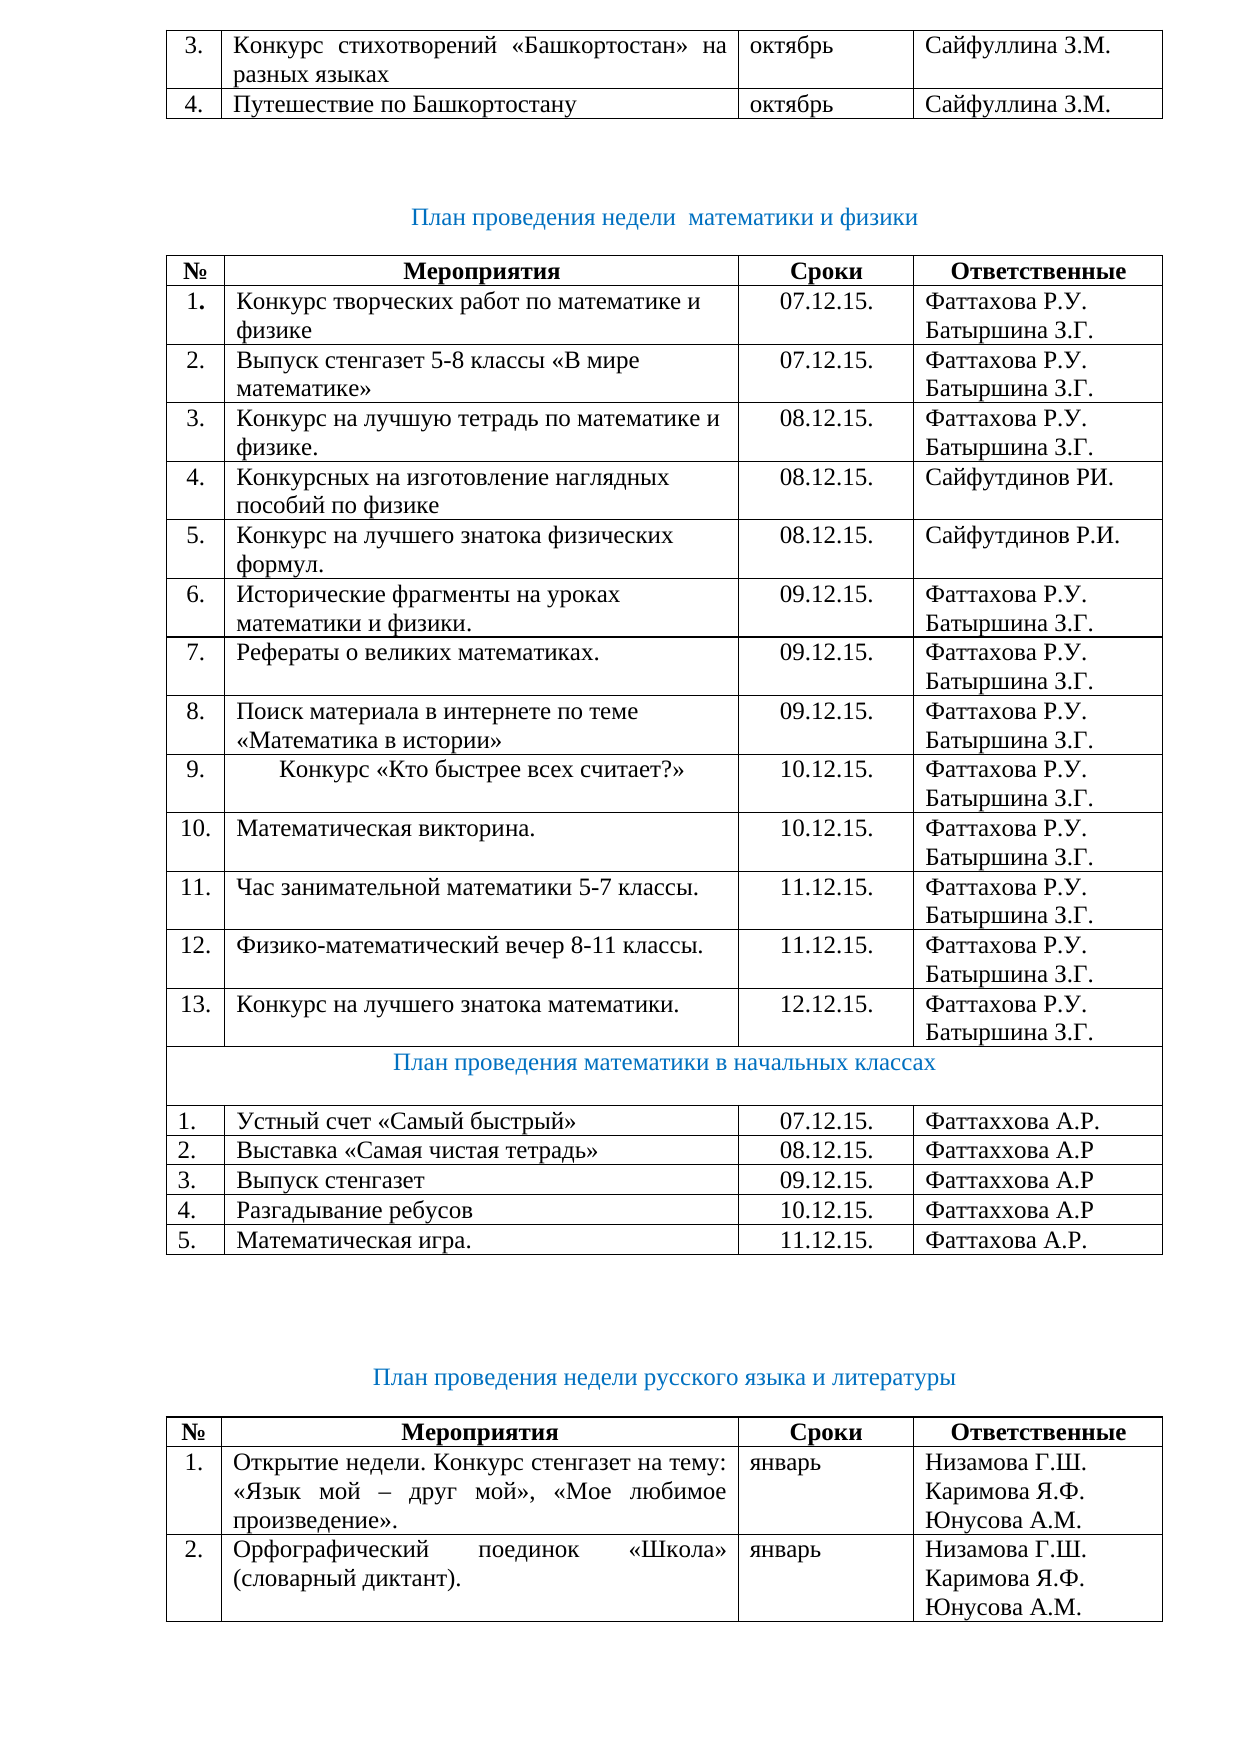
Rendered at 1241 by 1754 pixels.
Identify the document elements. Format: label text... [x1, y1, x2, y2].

table_cell 2. [167, 1535, 221, 1621]
table_cell 4. [167, 89, 221, 118]
table_cell 5. [167, 1225, 224, 1254]
table_cell Фаттаххова А.Р [914, 1165, 1162, 1194]
table_cell 07.12.15. [739, 1106, 913, 1134]
table_cell 07.12.15. [739, 345, 913, 402]
table_cell 4. [167, 462, 224, 519]
table_cell Сайфуллина З.М. [914, 31, 1162, 88]
table_cell Путешествие по Башкортостану [222, 89, 738, 118]
table_cell Фаттаххова А.Р [914, 1136, 1162, 1164]
table_cell Математическая игра. [225, 1225, 738, 1254]
table_cell Рефераты о великих математиках. [225, 638, 738, 695]
table_cell 07.12.15. [739, 286, 913, 344]
table_cell 12.12.15. [739, 989, 913, 1046]
table_cell 09.12.15. [739, 579, 913, 636]
table_cell План проведения математики в начальных классах [167, 1047, 1162, 1105]
table_cell Фаттахова Р.У. Батыршина З.Г. [914, 989, 1162, 1046]
text План проведения недели математики и физики [177, 202, 1152, 230]
table_cell 2. [167, 345, 224, 402]
table_cell 11.12.15. [739, 872, 913, 929]
table_cell 09.12.15. [739, 638, 913, 695]
table_cell Фаттаххова А.Р. [914, 1106, 1162, 1134]
table_cell 3. [167, 31, 221, 88]
table_cell Сайфутдинов Р.И. [914, 520, 1162, 578]
table_cell 1. [167, 1447, 221, 1533]
table_cell 08.12.15. [739, 1136, 913, 1164]
table_cell Поиск материала в интернете по теме «Математика в истории» [225, 696, 738, 753]
table_cell Фаттахова Р.У. Батыршина З.Г. [914, 696, 1162, 753]
table_cell 8. [167, 696, 224, 753]
table_cell Выпуск стенгазет [225, 1165, 738, 1194]
table_cell Фаттахова Р.У. Батыршина З.Г. [914, 579, 1162, 636]
table_cell Фаттахова Р.У. Батыршина З.Г. [914, 638, 1162, 695]
table_cell 11.12.15. [739, 1225, 913, 1254]
table_cell Открытие недели. Конкурс стенгазет на тему: «Язык мой – друг мой», «Мое любимое произведение». [222, 1447, 738, 1533]
table_cell 10.12.15. [739, 755, 913, 812]
table_cell 3. [167, 403, 224, 461]
table_cell 2. [167, 1136, 224, 1164]
table_header Мероприятия [225, 256, 738, 285]
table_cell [914, 1447, 1162, 1533]
table_cell Математическая викторина. [225, 813, 738, 871]
table_cell 08.12.15. [739, 520, 913, 578]
table_cell 10. [167, 813, 224, 871]
table_header Сроки [739, 1418, 913, 1446]
table_cell Фаттахова Р.У. Батыршина З.Г. [914, 286, 1162, 344]
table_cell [914, 1535, 1162, 1621]
table_cell Час занимательной математики 5-7 классы. [225, 872, 738, 929]
table_cell 3. [167, 1165, 224, 1194]
table_cell Конкурс «Кто быстрее всех считает?» [225, 755, 738, 812]
table_header № [167, 1418, 221, 1446]
table_cell Конкурс на лучшего знатока физических формул. [225, 520, 738, 578]
table_cell Конкурсных на изготовление наглядных пособий по физике [225, 462, 738, 519]
table_cell Фаттахова А.Р. [914, 1225, 1162, 1254]
table_cell Физико-математический вечер 8-11 классы. [225, 930, 738, 988]
table_cell Конкурс на лучшего знатока математики. [225, 989, 738, 1046]
table_cell январь [739, 1535, 913, 1621]
table_cell 6. [167, 579, 224, 636]
table_cell октябрь [739, 89, 913, 118]
table_cell 09.12.15. [739, 1165, 913, 1194]
table_cell Конкурс творческих работ по математике и физике [225, 286, 738, 344]
table_cell 5. [167, 520, 224, 578]
table_header Сроки [739, 256, 913, 285]
table_cell Выставка «Самая чистая тетрадь» [225, 1136, 738, 1164]
table_cell Устный счет «Самый быстрый» [225, 1106, 738, 1134]
table_cell 10.12.15. [739, 1195, 913, 1224]
table_cell Сайфутдинов РИ. [914, 462, 1162, 519]
table_header Ответственные [914, 1418, 1162, 1446]
table_cell Конкурс на лучшую тетрадь по математике и физике. [225, 403, 738, 461]
table_cell Выпуск стенгазет 5-8 классы «В мире математике» [225, 345, 738, 402]
table_header Ответственные [914, 256, 1162, 285]
table_header Мероприятия [222, 1418, 738, 1446]
table_cell 7. [167, 638, 224, 695]
table_cell Фаттахова Р.У. Батыршина З.Г. [914, 755, 1162, 812]
table_cell Конкурс стихотворений «Башкортостан» на разных языках [222, 31, 738, 88]
table_cell Фаттахова Р.У. Батыршина З.Г. [914, 403, 1162, 461]
table_header № [167, 256, 224, 285]
table_cell Сайфуллина З.М. [914, 89, 1162, 118]
table_cell Исторические фрагменты на уроках математики и физики. [225, 579, 738, 636]
table_cell Разгадывание ребусов [225, 1195, 738, 1224]
table_cell Фаттахова Р.У. Батыршина З.Г. [914, 345, 1162, 402]
table_cell 9. [167, 755, 224, 812]
table_cell 13. [167, 989, 224, 1046]
table_cell 08.12.15. [739, 462, 913, 519]
table_cell Фаттахова Р.У. Батыршина З.Г. [914, 872, 1162, 929]
table_cell 12. [167, 930, 224, 988]
table_cell 1. [167, 286, 224, 344]
table_cell Фаттахова Р.У. Батыршина З.Г. [914, 930, 1162, 988]
table_cell октябрь [739, 31, 913, 88]
table_cell 11. [167, 872, 224, 929]
table_cell январь [739, 1447, 913, 1533]
text План проведения недели русского языка и литературы [177, 1362, 1152, 1391]
table_cell 1. [167, 1106, 224, 1134]
table_cell Фаттаххова А.Р [914, 1195, 1162, 1224]
table_cell Фаттахова Р.У. Батыршина З.Г. [914, 813, 1162, 871]
table_cell 08.12.15. [739, 403, 913, 461]
table_cell 10.12.15. [739, 813, 913, 871]
table_cell 09.12.15. [739, 696, 913, 753]
table_cell 11.12.15. [739, 930, 913, 988]
table_cell 4. [167, 1195, 224, 1224]
table_cell Орфографический поединок «Школа» (словарный диктант). [222, 1535, 738, 1621]
